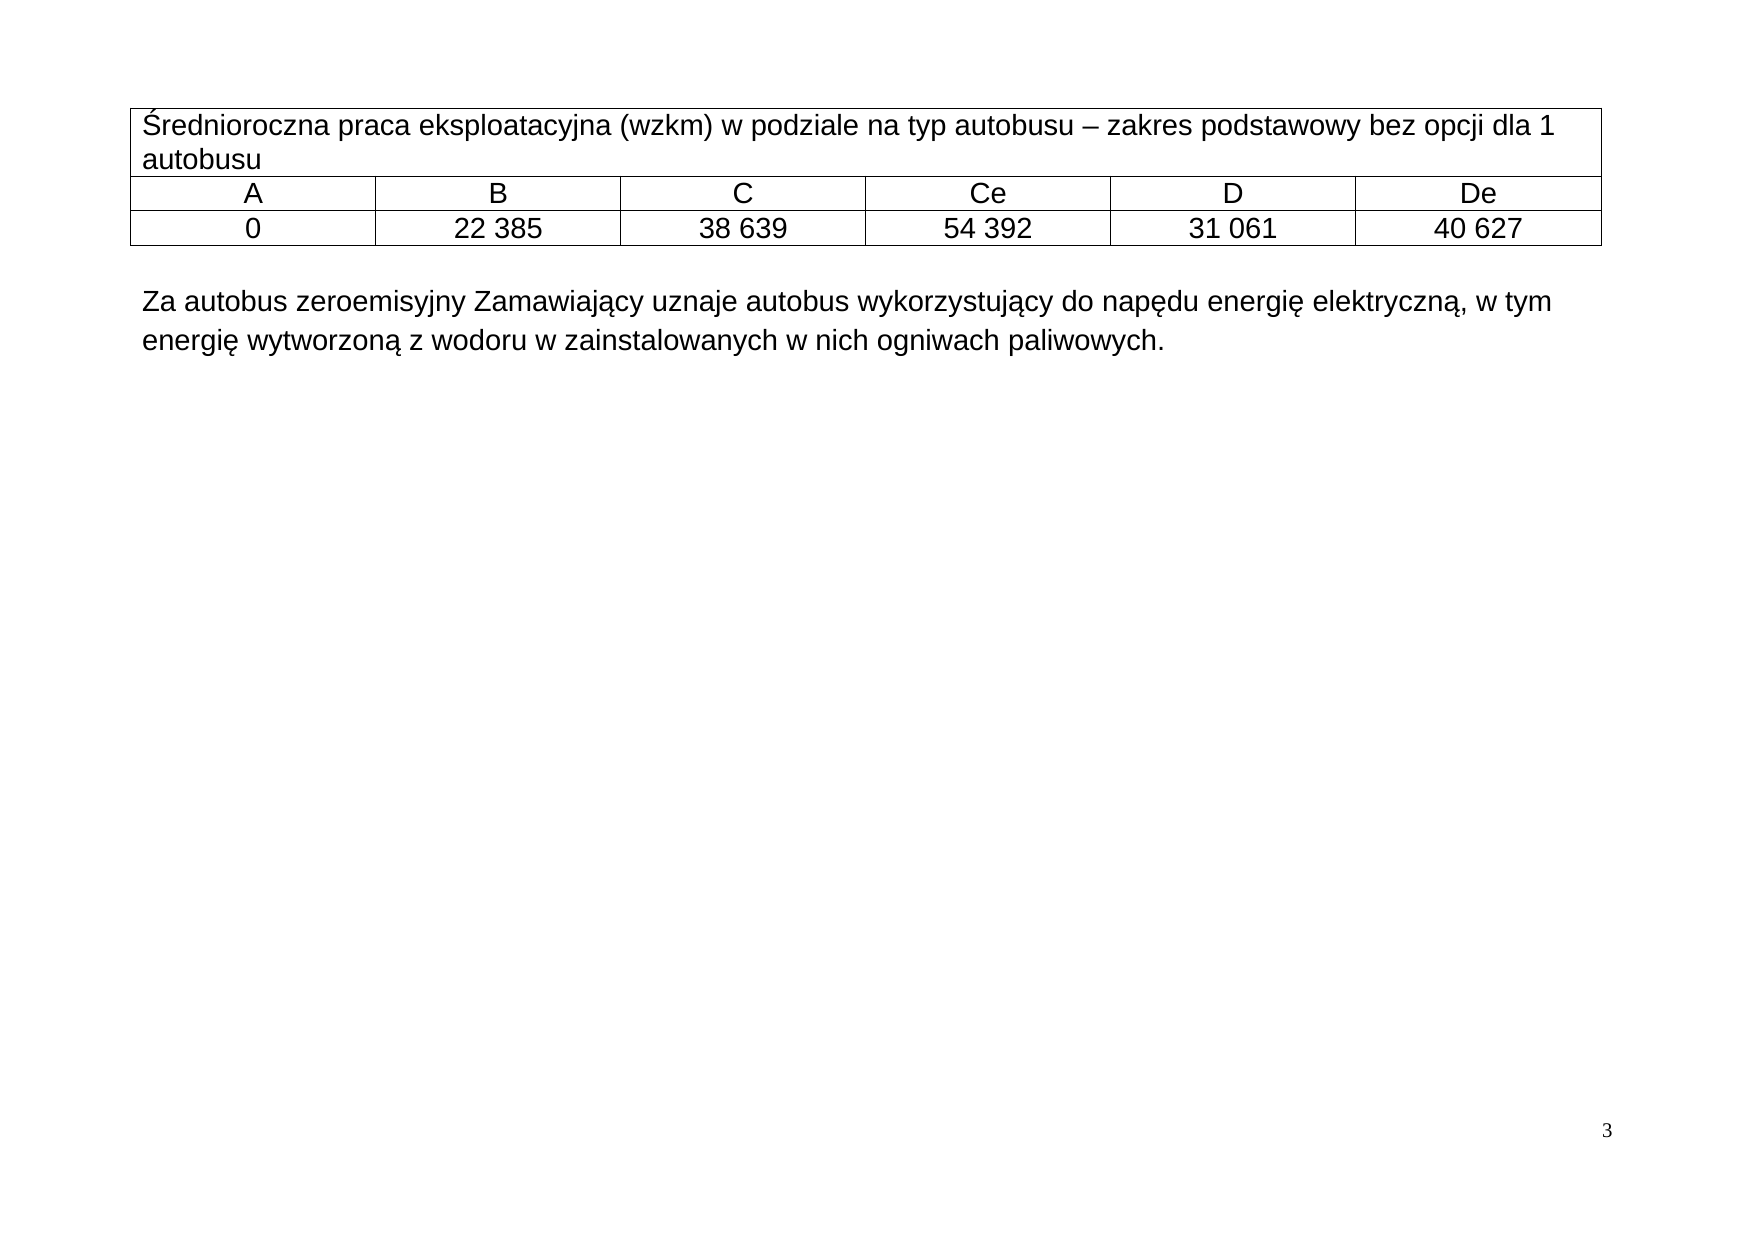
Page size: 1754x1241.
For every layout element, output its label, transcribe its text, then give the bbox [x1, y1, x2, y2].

table_cell C [621, 177, 865, 210]
table_cell 0 [131, 211, 375, 245]
table_header Średnioroczna praca eksploatacyjna (wzkm) w podziale na typ autobusu – zakres podstawowy bez opcji dla 1 autobusu [131, 109, 1601, 176]
table_cell 54 392 [866, 211, 1110, 245]
table_cell Ce [866, 177, 1110, 210]
table_cell 38 639 [621, 211, 865, 245]
table_cell De [1356, 177, 1601, 210]
table_cell D [1111, 177, 1355, 210]
text Za autobus zeroemisyjny Zamawiający uznaje autobus wykorzystujący do napędu energię elektryczną, w tym energię wytworzoną z wodoru w zainstalowanych w nich ogniwach paliwowych. [142, 284, 1612, 356]
table_cell A [131, 177, 375, 210]
table_cell 40 627 [1356, 211, 1601, 245]
table_cell 31 061 [1111, 211, 1355, 245]
table_cell 22 385 [376, 211, 620, 245]
table_cell B [376, 177, 620, 210]
